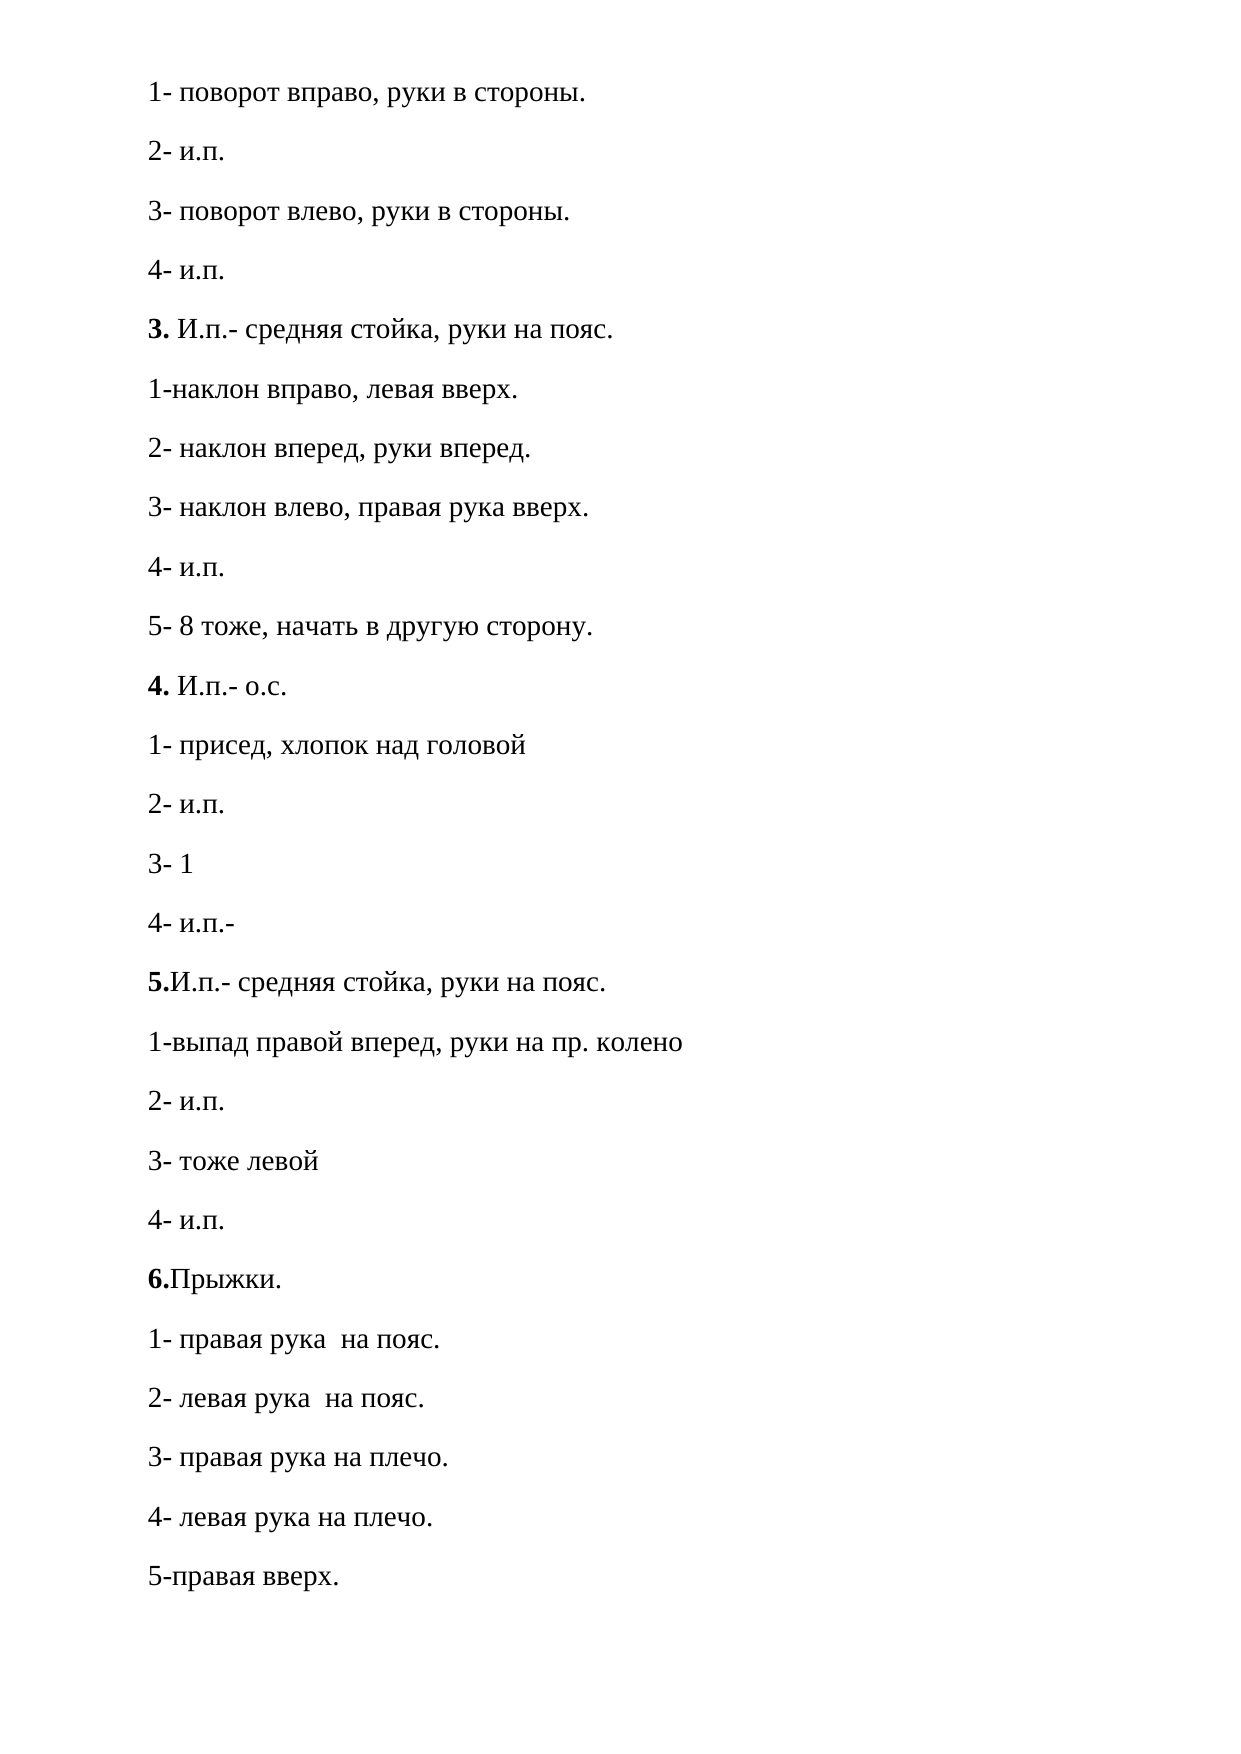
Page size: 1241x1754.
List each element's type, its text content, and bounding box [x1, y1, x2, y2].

text 5.И.п.- средняя стойка, руки на пояс. [148, 964, 1152, 998]
text 1-наклон вправо, левая вверх. [148, 371, 1152, 404]
text 2- и.п. [148, 133, 1152, 167]
text 5-правая вверх. [148, 1558, 1152, 1592]
text 1- поворот вправо, руки в стороны. [148, 74, 1152, 107]
text 3- 1 [148, 846, 1152, 879]
text 4. И.п.- о.с. [148, 668, 1152, 701]
text 4- и.п.- [148, 905, 1152, 939]
text 2- и.п. [148, 1083, 1152, 1117]
text 3- наклон влево, правая рука вверх. [148, 489, 1152, 523]
text 5- 8 тоже, начать в другую сторону. [148, 608, 1152, 642]
text 3- поворот влево, руки в стороны. [148, 193, 1152, 226]
text 1-выпад правой вперед, руки на пр. колено [148, 1024, 1152, 1057]
text 2- и.п. [148, 786, 1152, 820]
text 1- присед, хлопок над головой [148, 727, 1152, 761]
text 2- наклон вперед, руки вперед. [148, 430, 1152, 464]
text 4- и.п. [148, 1202, 1152, 1236]
text 4- и.п. [148, 252, 1152, 286]
text 4- и.п. [148, 549, 1152, 582]
text 6.Прыжки. [148, 1261, 1152, 1295]
text 2- левая рука на пояс. [148, 1380, 1152, 1414]
text 4- левая рука на плечо. [148, 1499, 1152, 1532]
text 3- тоже левой [148, 1143, 1152, 1176]
text 3- правая рука на плечо. [148, 1439, 1152, 1473]
text 1- правая рука на пояс. [148, 1321, 1152, 1354]
text 3. И.п.- средняя стойка, руки на пояс. [148, 311, 1152, 345]
